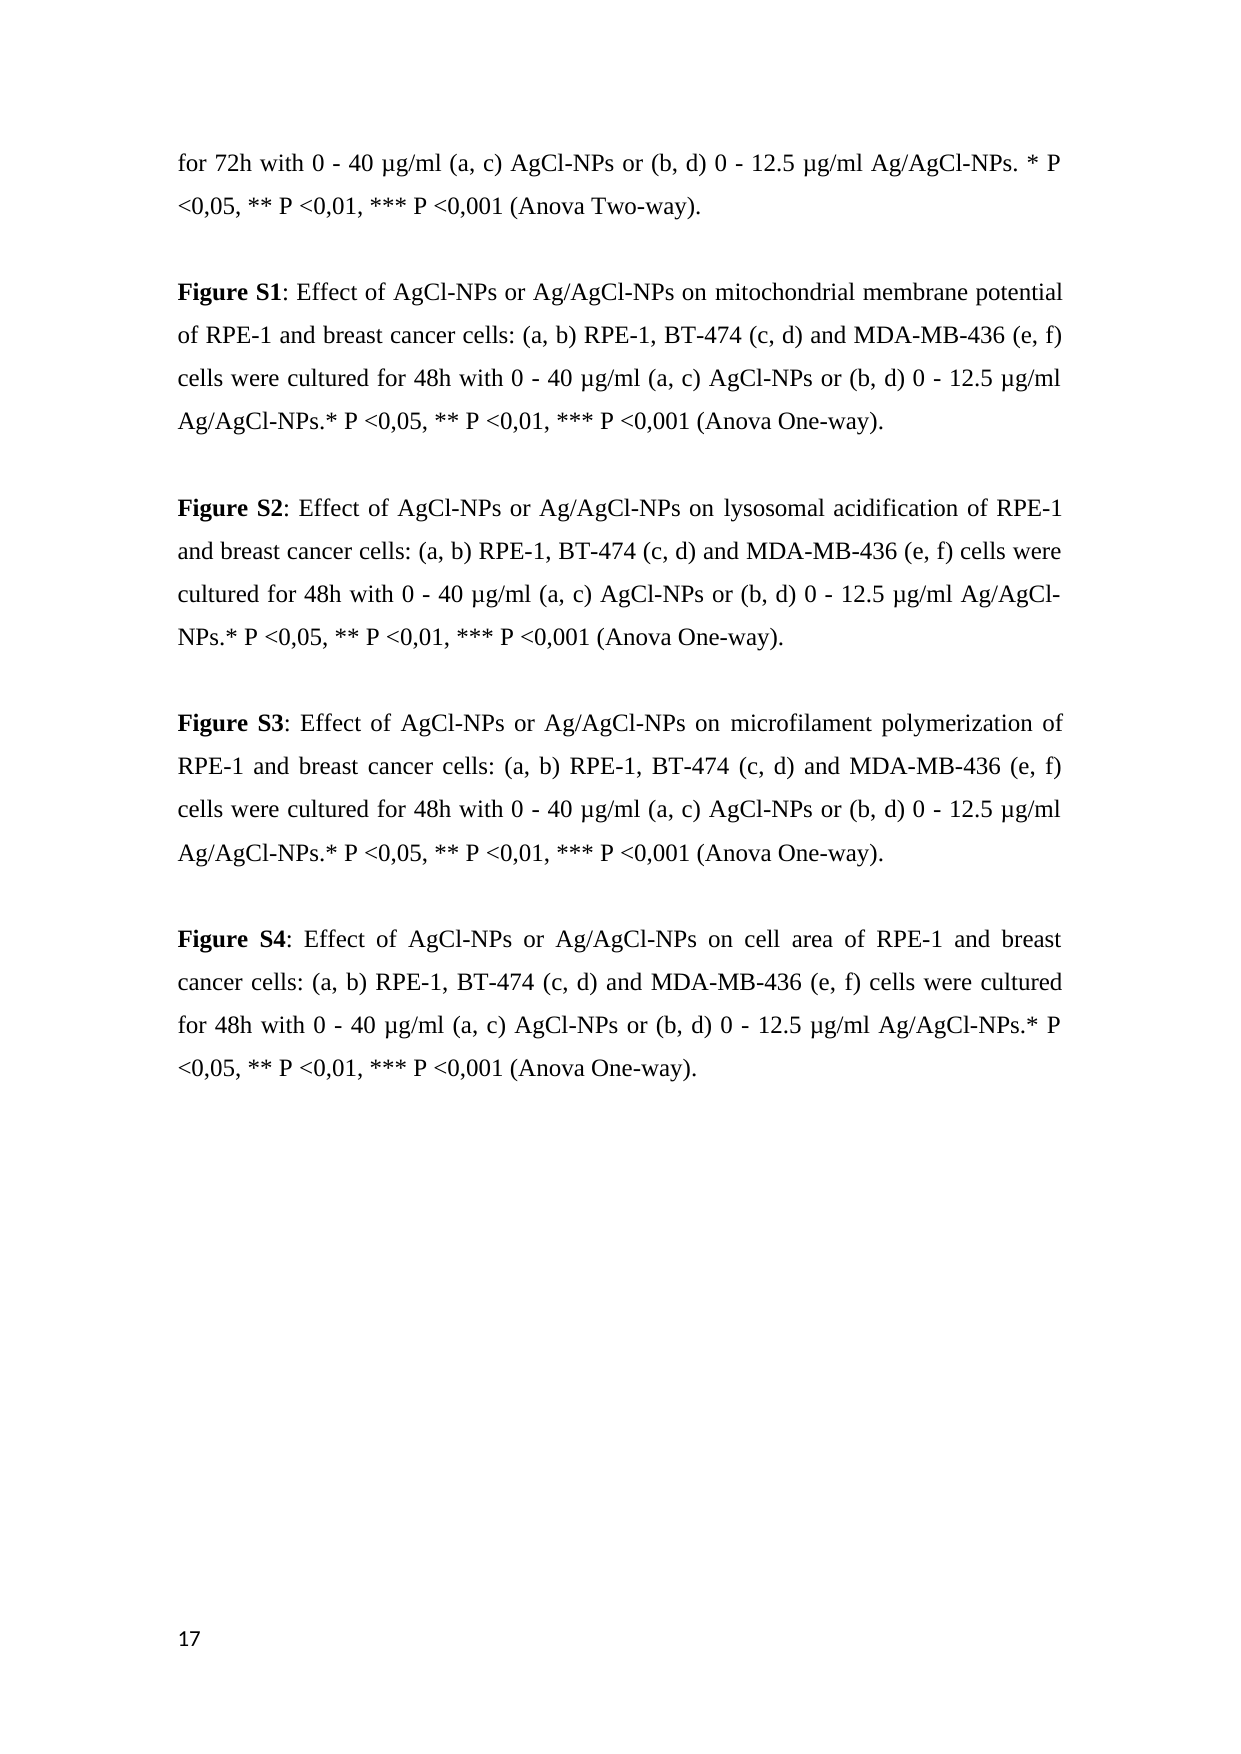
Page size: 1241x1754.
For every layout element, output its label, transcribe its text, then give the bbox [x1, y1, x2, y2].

text Figure S4: Effect of AgCl-NPs or Ag/AgCl-NPs on cell area of RPE-1 and breast cancer cells: (a, b) RPE-1, BT-474 (c, d) and MDA-MB-436 (e, f) cells were cultured for 48h with 0 - 40 µg/ml (a, c) AgCl-NPs or (b, d) 0 - 12.5 µg/ml Ag/AgCl-NPs.* P <0,05, ** P <0,01, *** P <0,001 (Anova One-way). [177, 924, 1063, 1082]
text Figure S2: Effect of AgCl-NPs or Ag/AgCl-NPs on lysosomal acidification of RPE-1 and breast cancer cells: (a, b) RPE-1, BT-474 (c, d) and MDA-MB-436 (e, f) cells were cultured for 48h with 0 - 40 µg/ml (a, c) AgCl-NPs or (b, d) 0 - 12.5 µg/ml Ag/AgCl-NPs.* P <0,05, ** P <0,01, *** P <0,001 (Anova One-way). [177, 493, 1063, 651]
text Figure S3: Effect of AgCl-NPs or Ag/AgCl-NPs on microfilament polymerization of RPE-1 and breast cancer cells: (a, b) RPE-1, BT-474 (c, d) and MDA-MB-436 (e, f) cells were cultured for 48h with 0 - 40 µg/ml (a, c) AgCl-NPs or (b, d) 0 - 12.5 µg/ml Ag/AgCl-NPs.* P <0,05, ** P <0,01, *** P <0,001 (Anova One-way). [177, 708, 1063, 866]
text Figure S1: Effect of AgCl-NPs or Ag/AgCl-NPs on mitochondrial membrane potential of RPE-1 and breast cancer cells: (a, b) RPE-1, BT-474 (c, d) and MDA-MB-436 (e, f) cells were cultured for 48h with 0 - 40 µg/ml (a, c) AgCl-NPs or (b, d) 0 - 12.5 µg/ml Ag/AgCl-NPs.* P <0,05, ** P <0,01, *** P <0,001 (Anova One-way). [177, 277, 1063, 435]
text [177, 148, 1063, 219]
